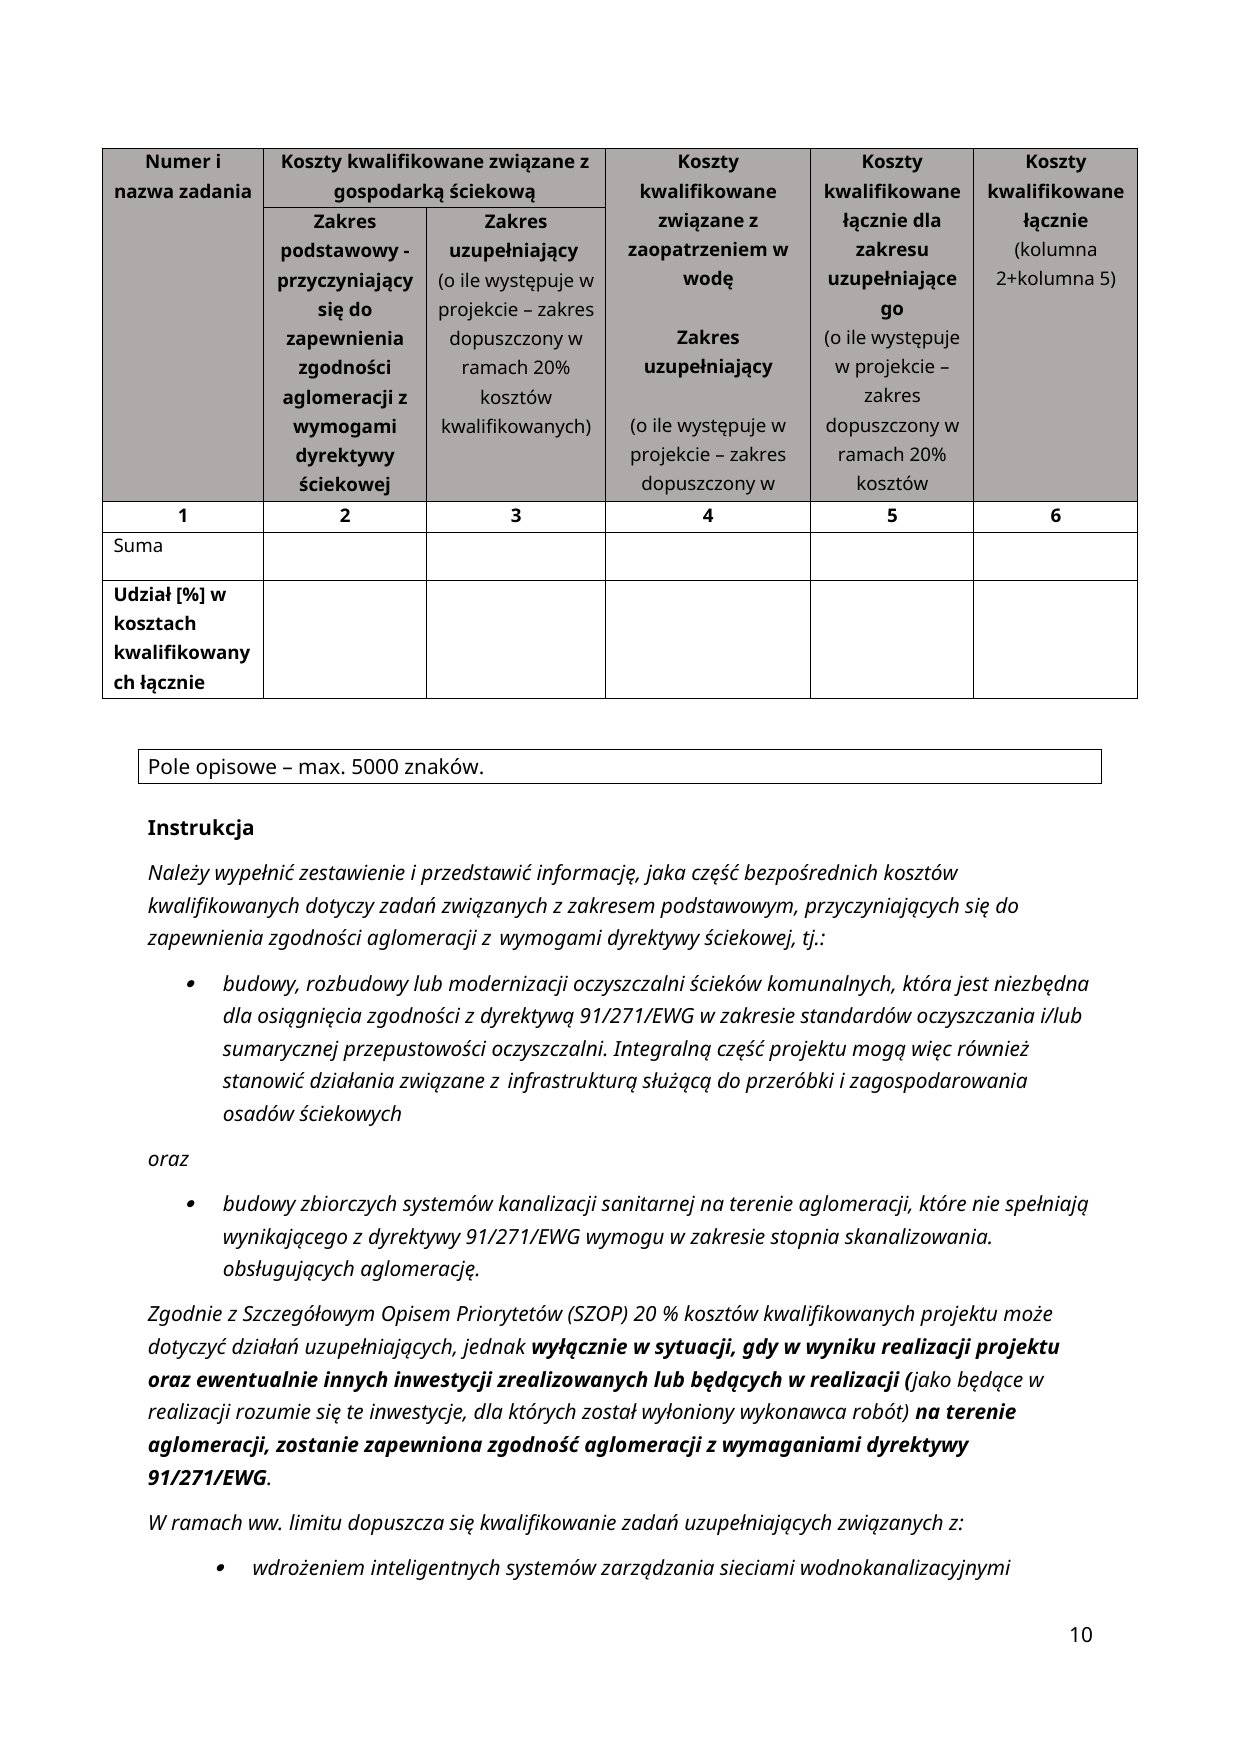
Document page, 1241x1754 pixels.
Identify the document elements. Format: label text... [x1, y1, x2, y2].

table_cell [974, 581, 1137, 698]
text oraz [148, 1144, 1093, 1173]
table_cell [427, 581, 605, 698]
list budowy, rozbudowy lub modernizacji oczyszczalni ścieków komunalnych, która jest niezbędna dla osiągnięcia zgodności z dyrektywą 91/271/EWG w zakresie standardów oczyszczania i/lub sumarycznej przepustowości oczyszczalni. Integralną część projektu mogą więc również stanowić działania związane z infrastrukturą służącą do przeróbki i zagospodarowania osadów ściekowych [185, 969, 1093, 1127]
table_cell [606, 581, 810, 698]
table_header Koszty kwalifikowane związane z gospodarką ściekową [264, 149, 605, 207]
text Zgodnie z Szczegółowym Opisem Priorytetów (SZOP) 20 % kosztów kwalifikowanych projektu może dotyczyć działań uzupełniających, jednak wyłącznie w sytuacji, gdy w wyniku realizacji projektu oraz ewentualnie innych inwestycji zrealizowanych lub będących w realizacji (jako będące w realizacji rozumie się te inwestycje, dla których został wyłoniony wykonawca robót) na terenie aglomeracji, zostanie zapewniona zgodność aglomeracji z wymaganiami dyrektywy 91/271/EWG. [148, 1299, 1093, 1491]
text Instrukcja [148, 813, 1093, 842]
table_cell 2 [264, 502, 426, 532]
list wdrożeniem inteligentnych systemów zarządzania sieciami wodnokanalizacyjnymi [215, 1553, 1093, 1581]
table_cell [811, 581, 973, 698]
table_cell 4 [606, 502, 810, 532]
table_cell 1 [103, 502, 263, 532]
table_header Koszty kwalifikowane łącznie dla zakresu uzupełniającego (o ile występuje w projekcie – zakres dopuszczony w ramach 20% kosztów kwalifikowanych) (suma kolumna 3+kolumna 4) [811, 149, 973, 501]
table_cell Suma [103, 533, 263, 580]
table_cell Zakres uzupełniający (o ile występuje w projekcie – zakres dopuszczony w ramach 20% kosztów kwalifikowanych) [427, 208, 605, 501]
table_header Numer i nazwa zadania [103, 149, 263, 501]
table_cell [427, 533, 605, 580]
table_cell [974, 533, 1137, 580]
table_header Koszty kwalifikowane łącznie (kolumna 2+kolumna 5) [974, 149, 1137, 501]
list budowy zbiorczych systemów kanalizacji sanitarnej na terenie aglomeracji, które nie spełniają wynikającego z dyrektywy 91/271/EWG wymogu w zakresie stopnia skanalizowania. obsługujących aglomerację. [185, 1189, 1093, 1283]
table_cell 3 [427, 502, 605, 532]
table_cell [264, 533, 426, 580]
table_cell [811, 533, 973, 580]
table_cell [264, 581, 426, 698]
table_cell 6 [974, 502, 1137, 532]
text W ramach ww. limitu dopuszcza się kwalifikowanie zadań uzupełniających związanych z: [148, 1508, 1093, 1536]
table_cell Zakres podstawowy - przyczyniający się do zapewnienia zgodności aglomeracji z wymogami dyrektywy ściekowej [264, 208, 426, 501]
table_cell 5 [811, 502, 973, 532]
table_header Koszty kwalifikowane związane z zaopatrzeniem w wodę Zakres uzupełniający (o ile występuje w projekcie – zakres dopuszczony w ramach 20% kosztów kwalifikowanych) [606, 149, 810, 501]
text Należy wypełnić zestawienie i przedstawić informację, jaka część bezpośrednich kosztów kwalifikowanych dotyczy zadań związanych z zakresem podstawowym, przyczyniających się do zapewnienia zgodności aglomeracji z wymogami dyrektywy ściekowej, tj.: [148, 858, 1093, 952]
table_cell [606, 533, 810, 580]
table_cell Udział [%] w kosztach kwalifikowanych łącznie [103, 581, 263, 698]
text Pole opisowe – max. 5000 znaków. [139, 750, 1101, 783]
